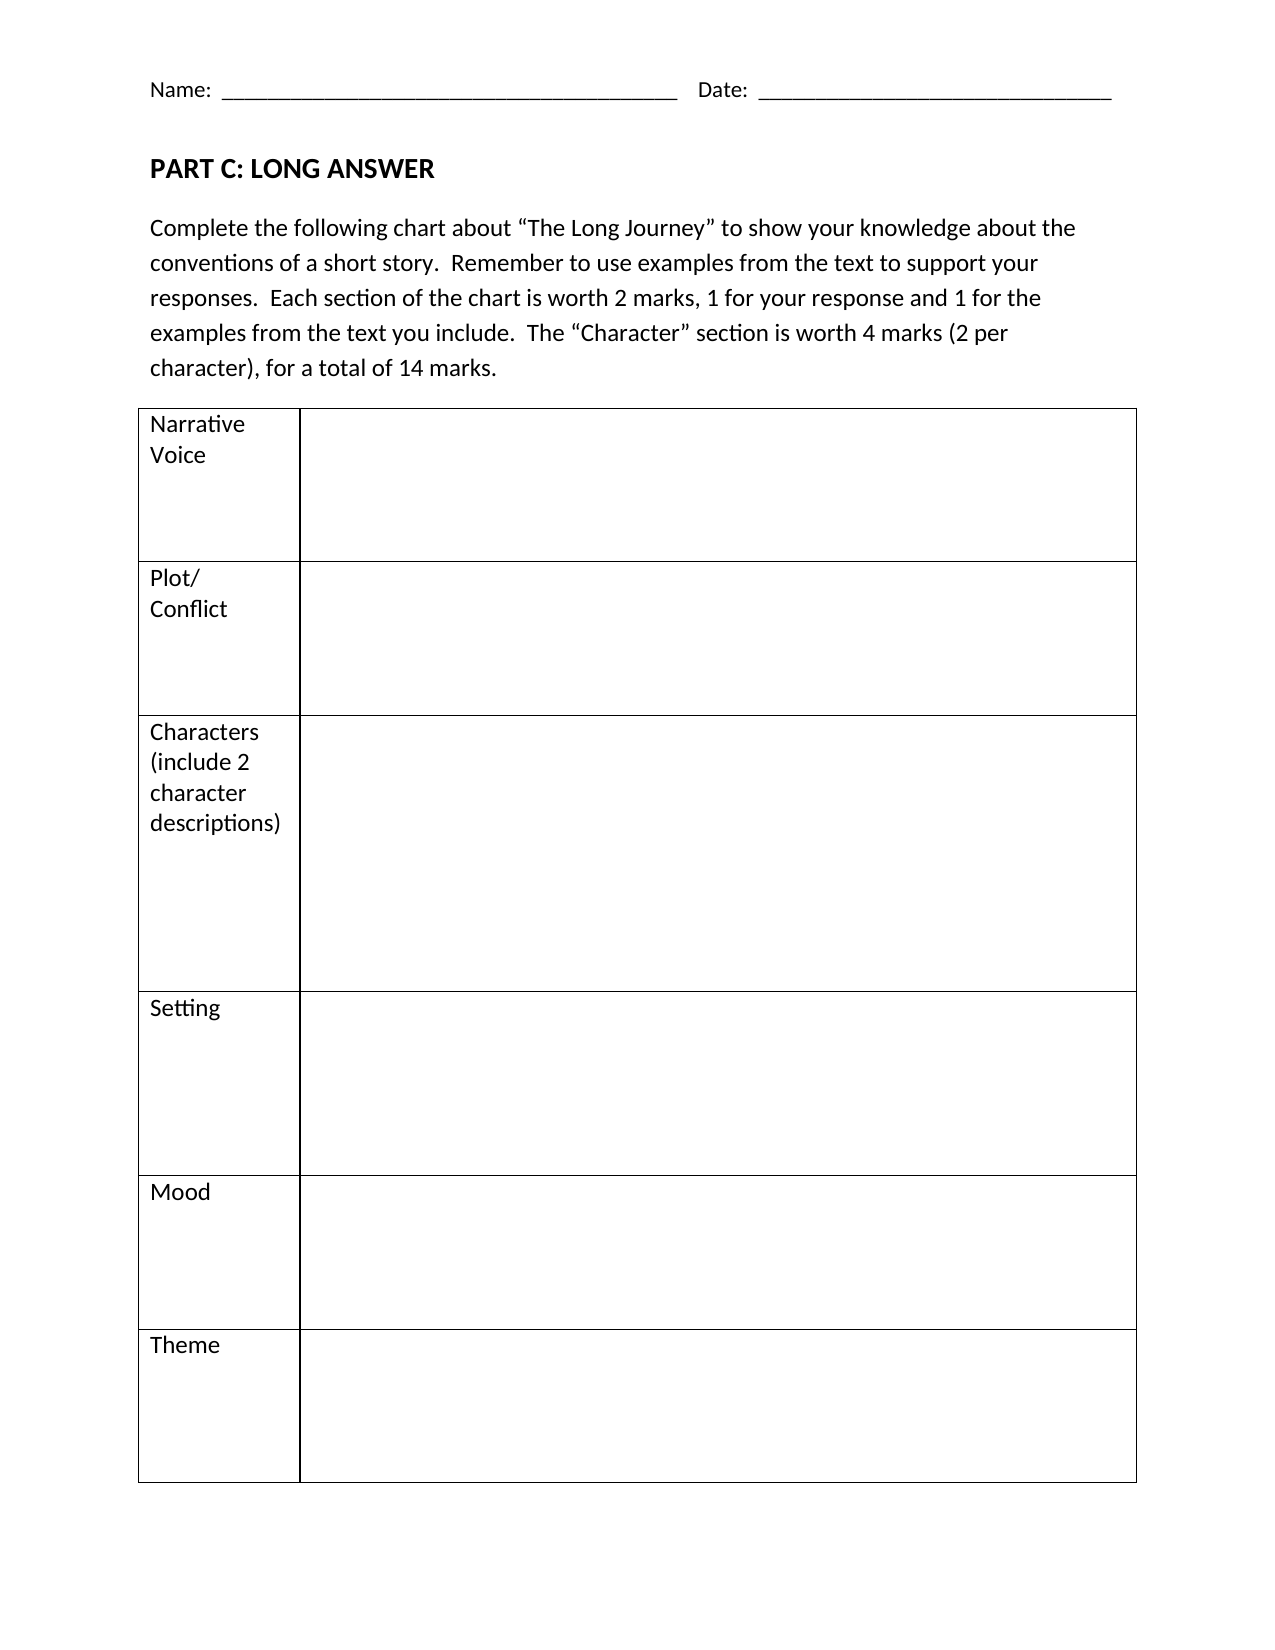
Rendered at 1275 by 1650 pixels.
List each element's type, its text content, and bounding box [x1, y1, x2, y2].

text Complete the following chart about “The Long Journey” to show your knowledge about the conventions of a short story. Remember to use examples from the text to support your responses. Each section of the chart is worth 2 marks, 1 for your response and 1 for the examples from the text you include. The “Character” section is worth 4 marks (2 per character), for a total of 14 marks. [150, 212, 1125, 382]
table_cell Characters (include 2 character descriptions) [139, 716, 299, 991]
table_header [301, 409, 1136, 561]
table_cell [301, 1330, 1136, 1482]
table_cell [301, 716, 1136, 991]
table_header Narrative Voice [139, 409, 299, 561]
table_cell Mood [139, 1176, 299, 1328]
table_cell Plot/ Conflict [139, 562, 299, 715]
table_cell Setting [139, 992, 299, 1175]
table_cell [301, 562, 1136, 715]
table_cell [301, 992, 1136, 1175]
text PART C: LONG ANSWER [150, 150, 1125, 186]
table_cell [301, 1176, 1136, 1328]
table_cell Theme [139, 1330, 299, 1482]
